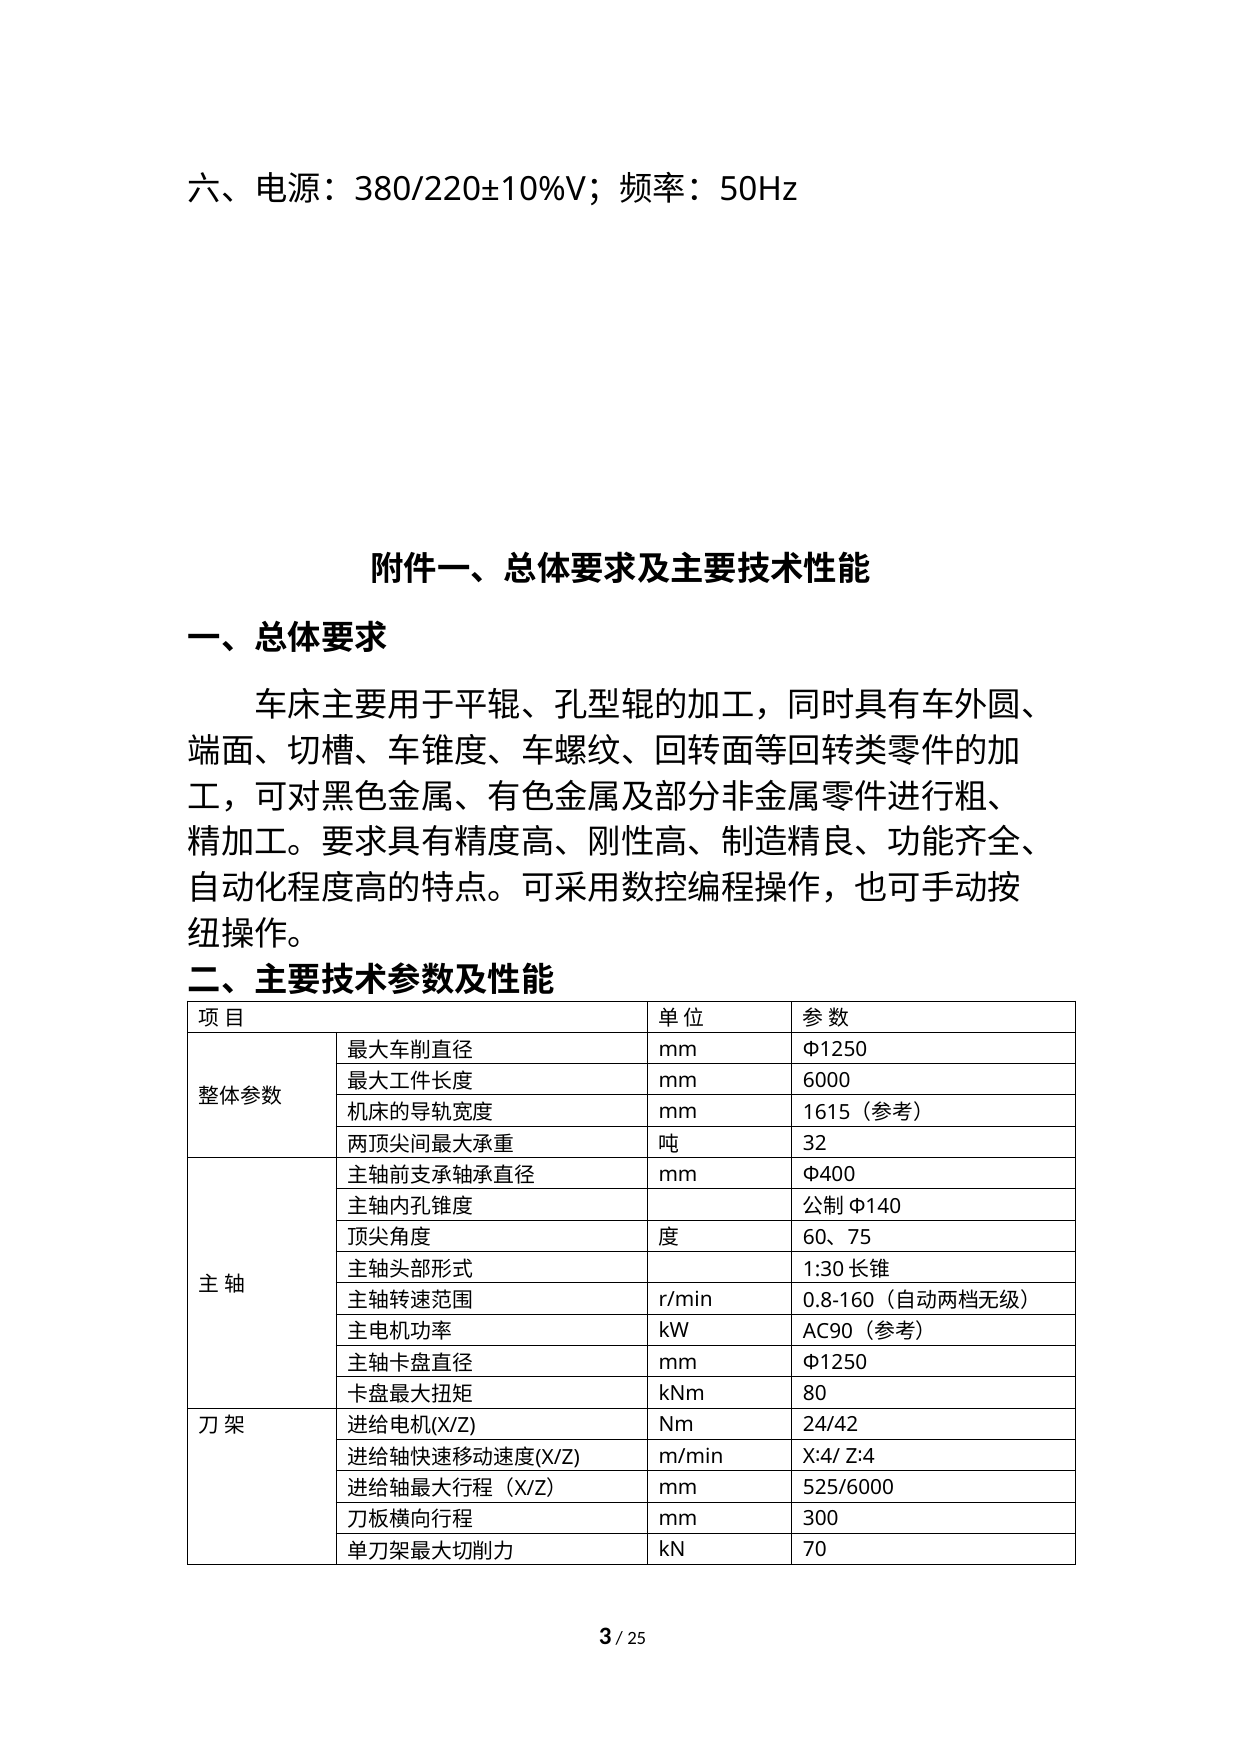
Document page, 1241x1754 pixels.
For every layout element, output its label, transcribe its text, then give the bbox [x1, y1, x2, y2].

table_cell 公制Φ140 [792, 1189, 1075, 1219]
table_cell Nm [648, 1409, 791, 1439]
table_cell [648, 1189, 791, 1219]
table_cell 机床的导轨宽度 [337, 1095, 647, 1126]
text 一、总体要求 [187, 611, 1053, 659]
table_cell 进给轴快速移动速度(X/Z) [337, 1440, 647, 1470]
text 车床主要用于平辊、孔型辊的加工，同时具有车外圆、端面、切槽、车锥度、车螺纹、回转面等回转类零件的加工，可对黑色金属、有色金属及部分非金属零件进行粗、精加工。要求具有精度高、刚性高、制造精良、功能齐全、自动化程度高的特点。可采用数控编程操作，也可手动按纽操作。 [187, 680, 1053, 955]
table_cell 主轴前支承轴承直径 [337, 1158, 647, 1188]
table_cell 300 [792, 1503, 1075, 1533]
table_cell 单刀架最大切削力 [337, 1534, 647, 1564]
table_cell 24/42 [792, 1409, 1075, 1439]
text 二、主要技术参数及性能 [187, 955, 1053, 1001]
table_cell kN [648, 1534, 791, 1564]
text 六、电源：380/220±10%V；频率：50Hz [187, 162, 1053, 210]
table_header 项 目 [188, 1002, 647, 1032]
table_cell mm [648, 1095, 791, 1126]
table_cell kW [648, 1315, 791, 1345]
table_cell [648, 1252, 791, 1282]
table_cell 整体参数 [188, 1033, 336, 1157]
table_cell 0.8-160（自动两档无级） [792, 1283, 1075, 1314]
table_cell 主 轴 [188, 1158, 336, 1407]
table_cell X∶4/ Z∶4 [792, 1440, 1075, 1470]
table_cell 主轴转速范围 [337, 1283, 647, 1314]
table_cell 1:30长锥 [792, 1252, 1075, 1282]
table_cell mm [648, 1471, 791, 1502]
table_cell 32 [792, 1127, 1075, 1157]
table_cell 主轴头部形式 [337, 1252, 647, 1282]
table_cell 525/6000 [792, 1471, 1075, 1502]
table_cell mm [648, 1503, 791, 1533]
table_cell 1615（参考） [792, 1095, 1075, 1126]
table_cell 主电机功率 [337, 1315, 647, 1345]
table_cell Φ1250 [792, 1346, 1075, 1376]
table_cell 吨 [648, 1127, 791, 1157]
table_cell 卡盘最大扭矩 [337, 1377, 647, 1407]
text 附件一、总体要求及主要技术性能 [187, 542, 1053, 590]
table_cell mm [648, 1064, 791, 1094]
table_cell 顶尖角度 [337, 1221, 647, 1251]
table_cell AC90（参考） [792, 1315, 1075, 1345]
table_cell Φ1250 [792, 1033, 1075, 1063]
table_cell 主轴内孔锥度 [337, 1189, 647, 1219]
table_cell 60、75 [792, 1221, 1075, 1251]
table_cell 两顶尖间最大承重 [337, 1127, 647, 1157]
table_cell Φ400 [792, 1158, 1075, 1188]
table_cell 最大工件长度 [337, 1064, 647, 1094]
table_cell 刀板横向行程 [337, 1503, 647, 1533]
table_cell 80 [792, 1377, 1075, 1407]
table_cell 最大车削直径 [337, 1033, 647, 1063]
table_cell 进给轴最大行程（X/Z） [337, 1471, 647, 1502]
table_cell 刀 架 [188, 1409, 336, 1564]
table_header 单 位 [648, 1002, 791, 1032]
table_cell 70 [792, 1534, 1075, 1564]
table_cell mm [648, 1033, 791, 1063]
table_cell m/min [648, 1440, 791, 1470]
table_header 参 数 [792, 1002, 1075, 1032]
table_cell mm [648, 1346, 791, 1376]
table_cell r/min [648, 1283, 791, 1314]
table_cell 主轴卡盘直径 [337, 1346, 647, 1376]
table_cell 进给电机(X/Z) [337, 1409, 647, 1439]
table_cell mm [648, 1158, 791, 1188]
table_cell kNm [648, 1377, 791, 1407]
table_cell 6000 [792, 1064, 1075, 1094]
table_cell 度 [648, 1221, 791, 1251]
